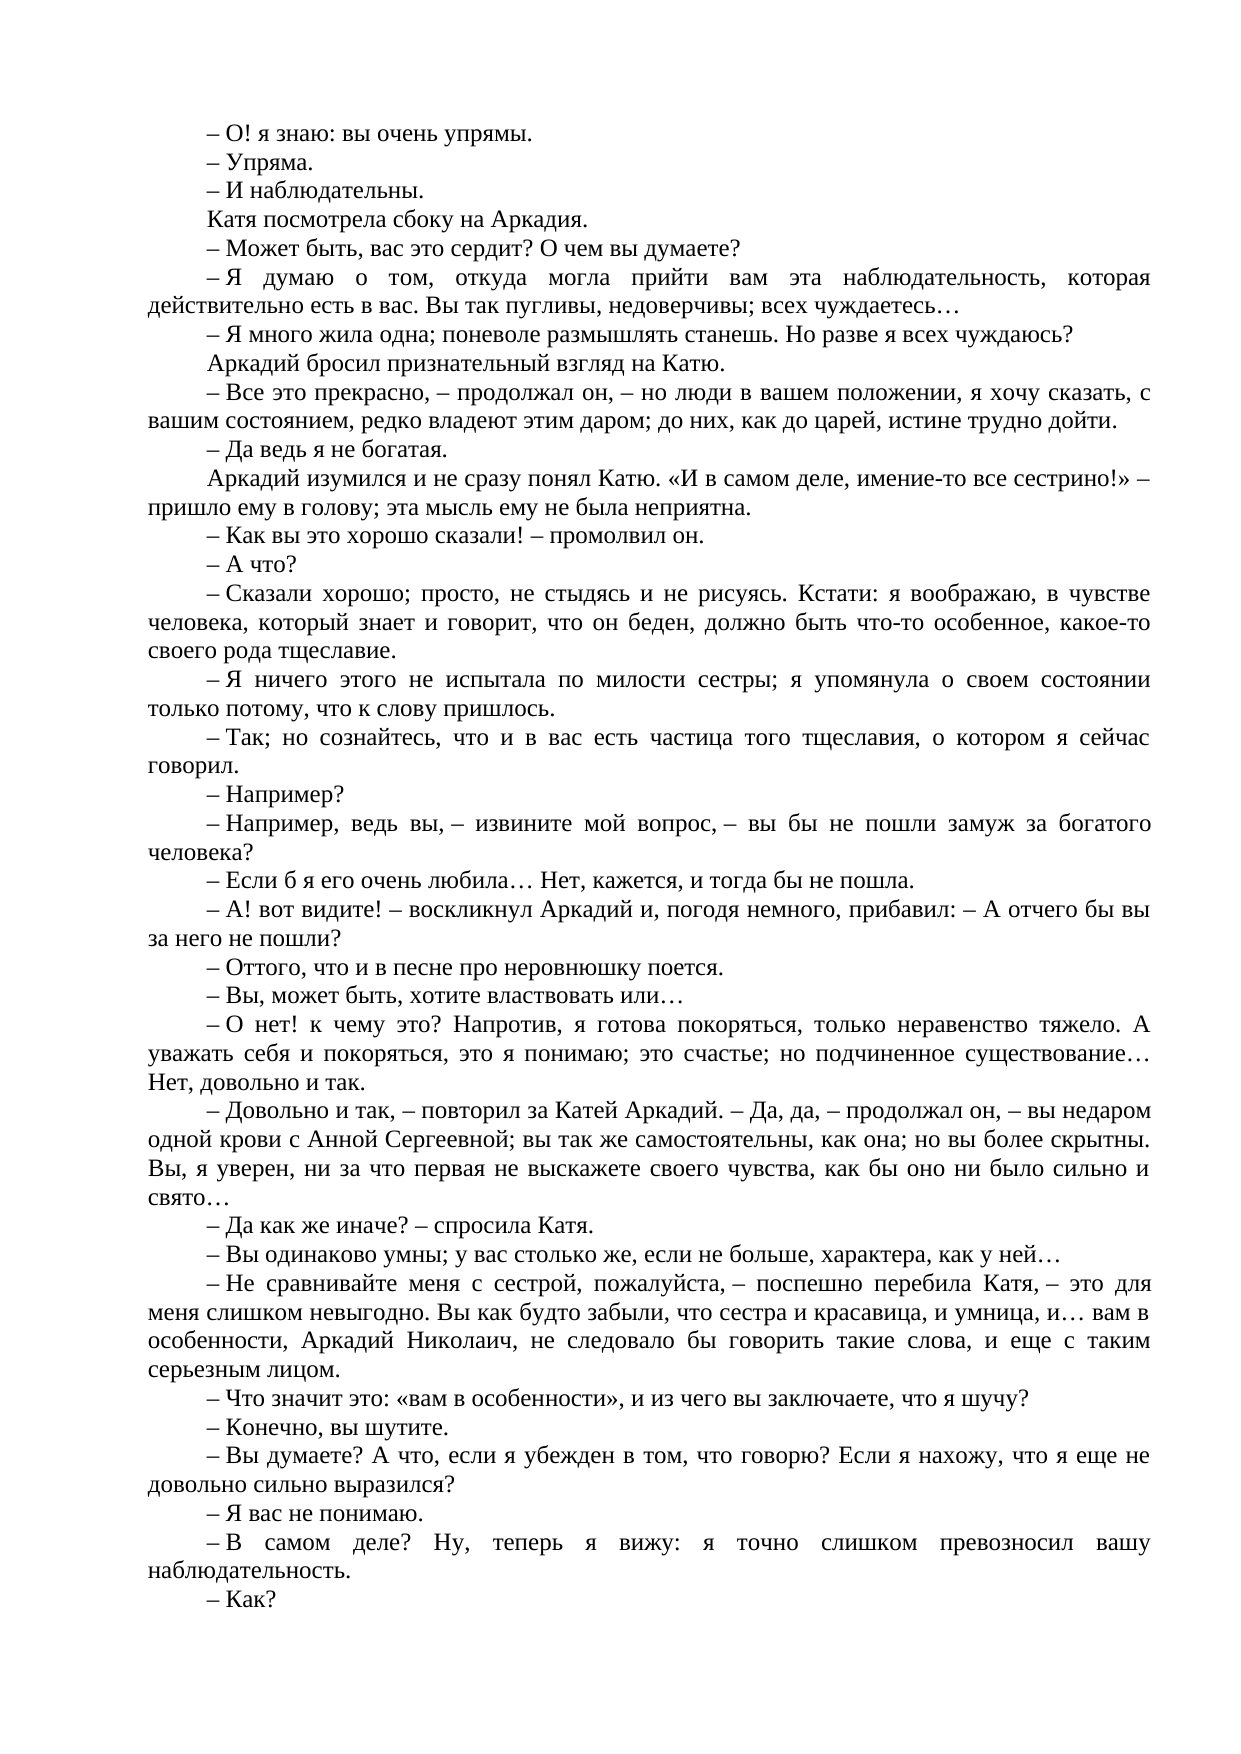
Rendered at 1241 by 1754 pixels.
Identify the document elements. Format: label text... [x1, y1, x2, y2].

text – Оттого, что и в песне про неровнюшку поется. [148, 952, 1152, 981]
text – Конечно, вы шутите. [148, 1412, 1152, 1441]
text – Я ничего этого не испытала по милости сестры; я упомянула о своем состоянии только потому, что к слову пришлось. [148, 664, 1152, 722]
text – В самом деле? Ну, теперь я вижу: я точно слишком превозносил вашу наблюдательность. [148, 1527, 1152, 1584]
text – Что значит это: «вам в особенности», и из чего вы заключаете, что я шучу? [148, 1383, 1152, 1412]
text – А что? [148, 549, 1152, 578]
text – О! я знаю: вы очень упрямы. [148, 118, 1152, 147]
text – Например? [148, 779, 1152, 808]
text – Например, ведь вы, – извините мой вопрос, – вы бы не пошли замуж за богатого человека? [148, 808, 1152, 866]
text – Все это прекрасно, – продолжал он, – но люди в вашем положении, я хочу сказать, с вашим состоянием, редко владеют этим даром; до них, как до царей, истине трудно дойти. [148, 377, 1152, 434]
text – Если б я его очень любила… Нет, кажется, и тогда бы не пошла. [148, 866, 1152, 894]
text – Может быть, вас это сердит? О чем вы думаете? [148, 233, 1152, 262]
text – Я вас не понимаю. [148, 1498, 1152, 1527]
text – Упряма. [148, 147, 1152, 176]
text – Вы думаете? А что, если я убежден в том, что говорю? Если я нахожу, что я еще не довольно сильно выразился? [148, 1441, 1152, 1498]
text – Сказали хорошо; просто, не стыдясь и не рисуясь. Кстати: я воображаю, в чувстве человека, который знает и говорит, что он беден, должно быть что-то особенное, какое-то своего рода тщеславие. [148, 578, 1152, 664]
text – И наблюдательны. [148, 176, 1152, 204]
text Аркадий бросил признательный взгляд на Катю. [148, 348, 1152, 377]
text – Я думаю о том, откуда могла прийти вам эта наблюдательность, которая действительно есть в вас. Вы так пугливы, недоверчивы; всех чуждаетесь… [148, 262, 1152, 319]
text – Я много жила одна; поневоле размышлять станешь. Но разве я всех чуждаюсь? [148, 319, 1152, 348]
text Аркадий изумился и не сразу понял Катю. «И в самом деле, имение-то все сестрино!» – пришло ему в голову; эта мысль ему не была неприятна. [148, 463, 1152, 521]
text – Да ведь я не богатая. [148, 434, 1152, 463]
text Катя посмотрела сбоку на Аркадия. [148, 204, 1152, 233]
text – О нет! к чему это? Напротив, я готова покоряться, только неравенство тяжело. А уважать себя и покоряться, это я понимаю; это счастье; но подчиненное существование… Нет, довольно и так. [148, 1009, 1152, 1096]
text – А! вот видите! – воскликнул Аркадий и, погодя немного, прибавил: – А отчего бы вы за него не пошли? [148, 894, 1152, 952]
text – Вы одинаково умны; у вас столько же, если не больше, характера, как у ней… [148, 1239, 1152, 1268]
text – Как? [148, 1584, 1152, 1613]
text – Довольно и так, – повторил за Катей Аркадий. – Да, да, – продолжал он, – вы недаром одной крови с Анной Сергеевной; вы так же самостоятельны, как она; но вы более скрытны. Вы, я уверен, ни за что первая не выскажете своего чувства, как бы оно ни было сильно и свято… [148, 1096, 1152, 1211]
text – Не сравнивайте меня с сестрой, пожалуйста, – поспешно перебила Катя, – это для меня слишком невыгодно. Вы как будто забыли, что сестра и красавица, и умница, и… вам в особенности, Аркадий Николаич, не следовало бы говорить такие слова, и еще с таким серьезным лицом. [148, 1268, 1152, 1383]
text – Так; но сознайтесь, что и в вас есть частица того тщеславия, о котором я сейчас говорил. [148, 722, 1152, 779]
text – Как вы это хорошо сказали! – промолвил он. [148, 521, 1152, 549]
text – Вы, может быть, хотите властвовать или… [148, 981, 1152, 1009]
text – Да как же иначе? – спросила Катя. [148, 1211, 1152, 1239]
